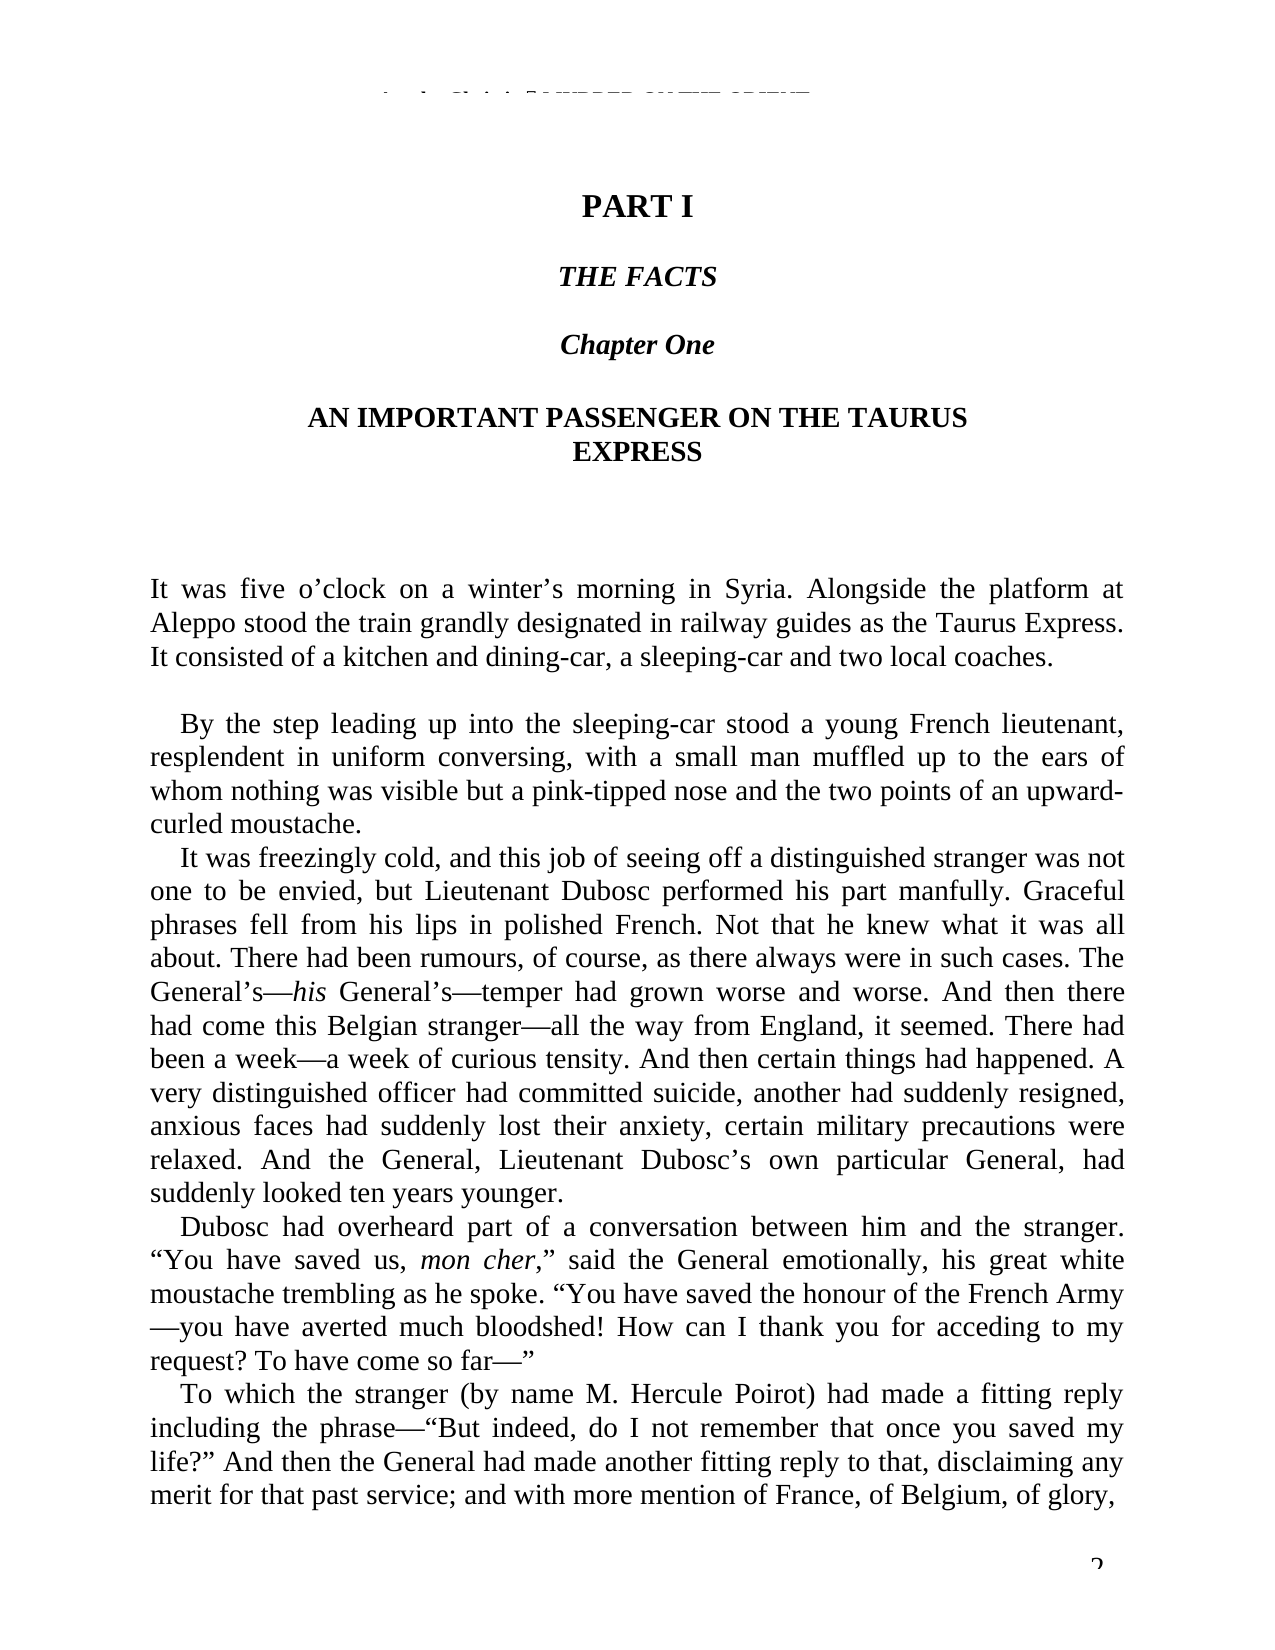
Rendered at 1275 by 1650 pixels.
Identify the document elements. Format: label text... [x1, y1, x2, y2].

subtitle AN IMPORTANT PASSENGER ON THE TAURUS EXPRESS [240, 400, 1035, 467]
text It was five o’clock on a winter’s morning in Syria. Alongside the platform at Aleppo stood the train grandly designated in railway guides as the Taurus Express. It consisted of a kitchen and dining-car, a sleeping-car and two local coaches. [150, 572, 1125, 672]
text PART I THE FACTS Chapter One [558, 186, 717, 361]
text By the step leading up into the sleeping-car stood a young French lieutenant, resplendent in uniform conversing, with a small man muffled up to the ears of whom nothing was visible but a pink-tipped nose and the two points of an upward- curled moustache. [150, 706, 1126, 840]
text It was freezingly cold, and this job of seeing off a distinguished stranger was not one to be envied, but Lieutenant Dubosc performed his part manfully. Graceful phrases fell from his lips in polished French. Not that he knew what it was all about. There had been rumours, of course, as there always were in such cases. The General’s—his General’s—temper had grown worse and worse. And then there had come this Belgian stranger—all the way from England, it seemed. There had been a week—a week of curious tensity. And then certain things had happened. A very distinguished officer had committed suicide, another had suddenly resigned, anxious faces had suddenly lost their anxiety, certain military precautions were relaxed. And the General, Lieutenant Dubosc’s own particular General, had suddenly looked ten years younger. [150, 840, 1126, 1209]
text Dubosc had overheard part of a conversation between him and the stranger. “You have saved us, mon cher,” said the General emotionally, his great white moustache trembling as he spoke. “You have saved the honour of the French Army—you have averted much bloodshed! How can I thank you for acceding to my request? To have come so far—” [150, 1209, 1125, 1377]
text To which the stranger (by name M. Hercule Poirot) had made a fitting reply including the phrase—“But indeed, do I not remember that once you saved my life?” And then the General had made another fitting reply to that, disclaiming any merit for that past service; and with more mention of France, of Belgium, of glory, [150, 1377, 1126, 1511]
